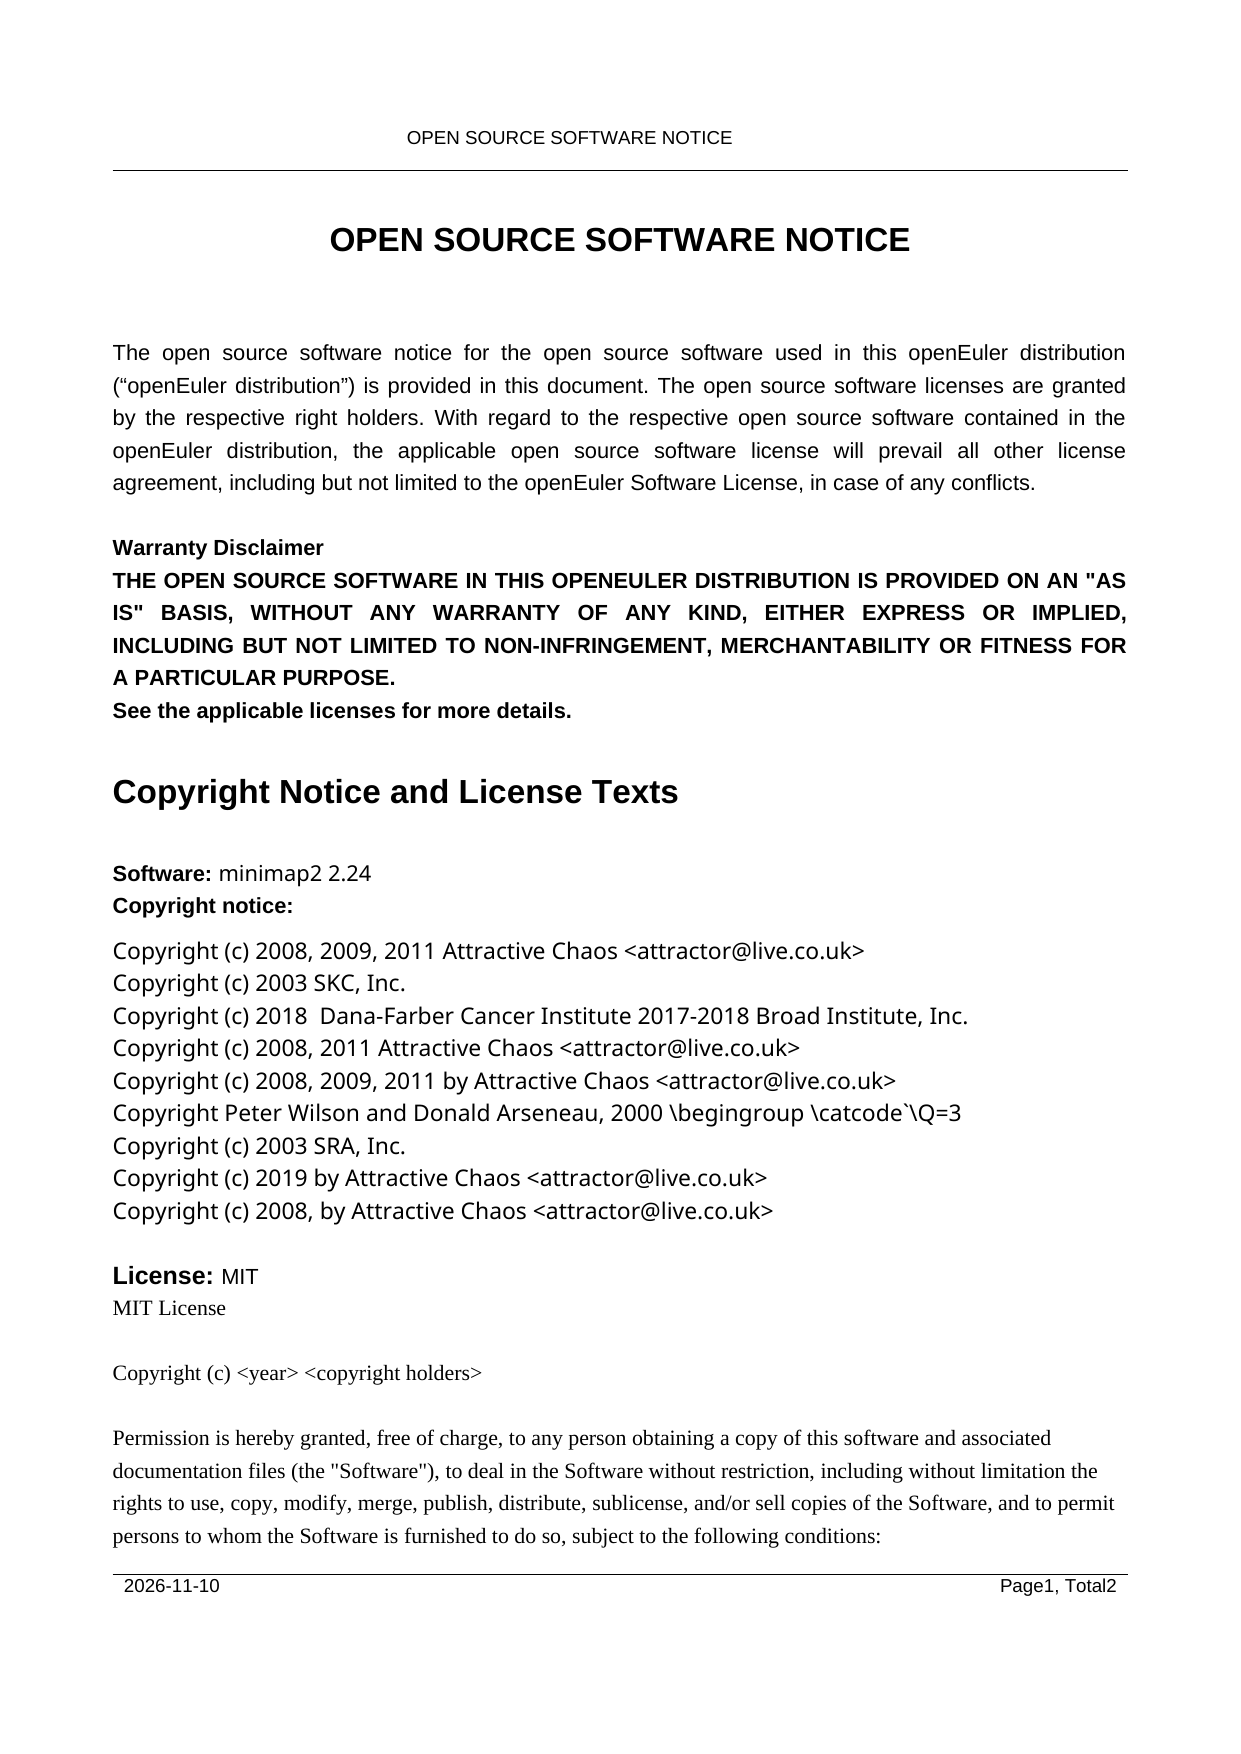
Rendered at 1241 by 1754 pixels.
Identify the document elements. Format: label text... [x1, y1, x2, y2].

text The open source software notice for the open source software used in this openEuler distribution (“openEuler distribution”) is provided in this document. The open source software licenses are granted by the respective right holders. With regard to the respective open source software contained in the openEuler distribution, the applicable open source software license will prevail all other license agreement, including but not limited to the openEuler Software License, in case of any conflicts. [112, 336, 1128, 499]
text THE OPEN SOURCE SOFTWARE IN THIS OPENEULER DISTRIBUTION IS PROVIDED ON AN "AS IS" BASIS, WITHOUT ANY WARRANTY OF ANY KIND, EITHER EXPRESS OR IMPLIED, INCLUDING BUT NOT LIMITED TO NON-INFRINGEMENT, MERCHANTABILITY OR FITNESS FOR A PARTICULAR PURPOSE. See the applicable licenses for more details. [112, 564, 1128, 726]
text Copyright Notice and License Texts [112, 759, 1128, 824]
text License: MIT [112, 1259, 1128, 1291]
text Copyright (c) 2008, 2009, 2011 Attractive Chaos <attractor@live.co.uk> Copyright (c) 2003 SKC, Inc. Copyright (c) 2018 Dana-Farber Cancer Institute 2017-2018 Broad Institute, Inc. Copyright (c) 2008, 2011 Attractive Chaos <attractor@live.co.uk> Copyright (c) 2008, 2009, 2011 by Attractive Chaos <attractor@live.co.uk> Copyright Peter Wilson and Donald Arseneau, 2000 \begingroup \catcode`\Q=3 Copyright (c) 2003 SRA, Inc. Copyright (c) 2019 by Attractive Chaos <attractor@live.co.uk> Copyright (c) 2008, by Attractive Chaos <attractor@live.co.uk> [112, 934, 1128, 1259]
text OPEN SOURCE SOFTWARE NOTICE [112, 206, 1128, 271]
text Warranty Disclaimer [112, 531, 1128, 564]
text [112, 1291, 1128, 1551]
text Copyright notice: [112, 889, 1128, 921]
title Software: minimap2 2.24 [112, 856, 1128, 889]
